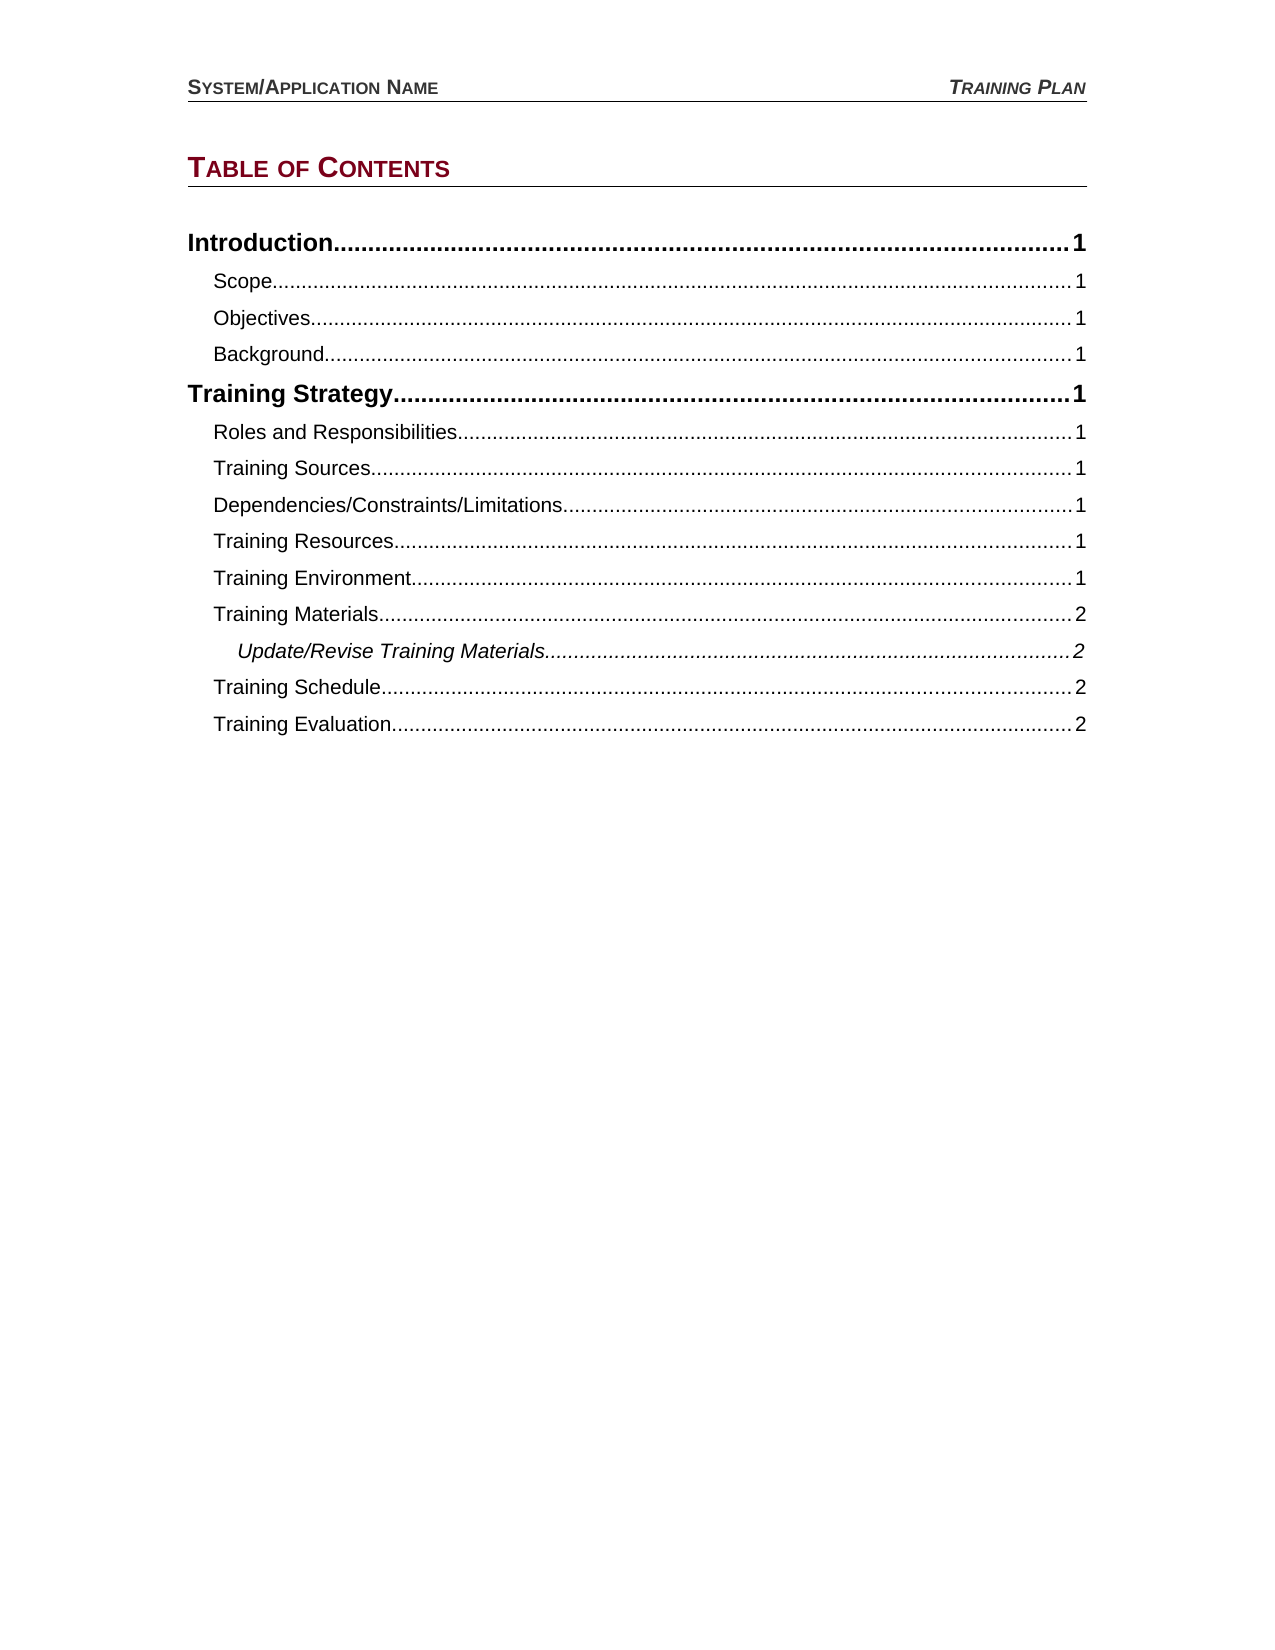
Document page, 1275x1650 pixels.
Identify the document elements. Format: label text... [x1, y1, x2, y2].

text Training Resources 1 [213, 529, 1087, 553]
text Dependencies/Constraints/Limitations 1 [213, 493, 1087, 517]
text Table of Contents [187, 150, 1087, 187]
text Training Sources 1 [213, 456, 1087, 480]
text Roles and Responsibilities 1 [213, 420, 1087, 444]
text Training Environment 1 [213, 566, 1087, 589]
text Background 1 [213, 342, 1087, 366]
text Training Materials 2 [213, 602, 1087, 626]
text Training Evaluation 2 [213, 711, 1087, 735]
text Training Strategy 1 [187, 378, 1087, 407]
text Introduction 1 [187, 228, 1087, 257]
text Scope 1 [213, 269, 1087, 293]
text Training Schedule 2 [213, 675, 1087, 699]
text Objectives 1 [213, 306, 1087, 329]
text Update/Revise Training Materials 2 [237, 638, 1087, 662]
